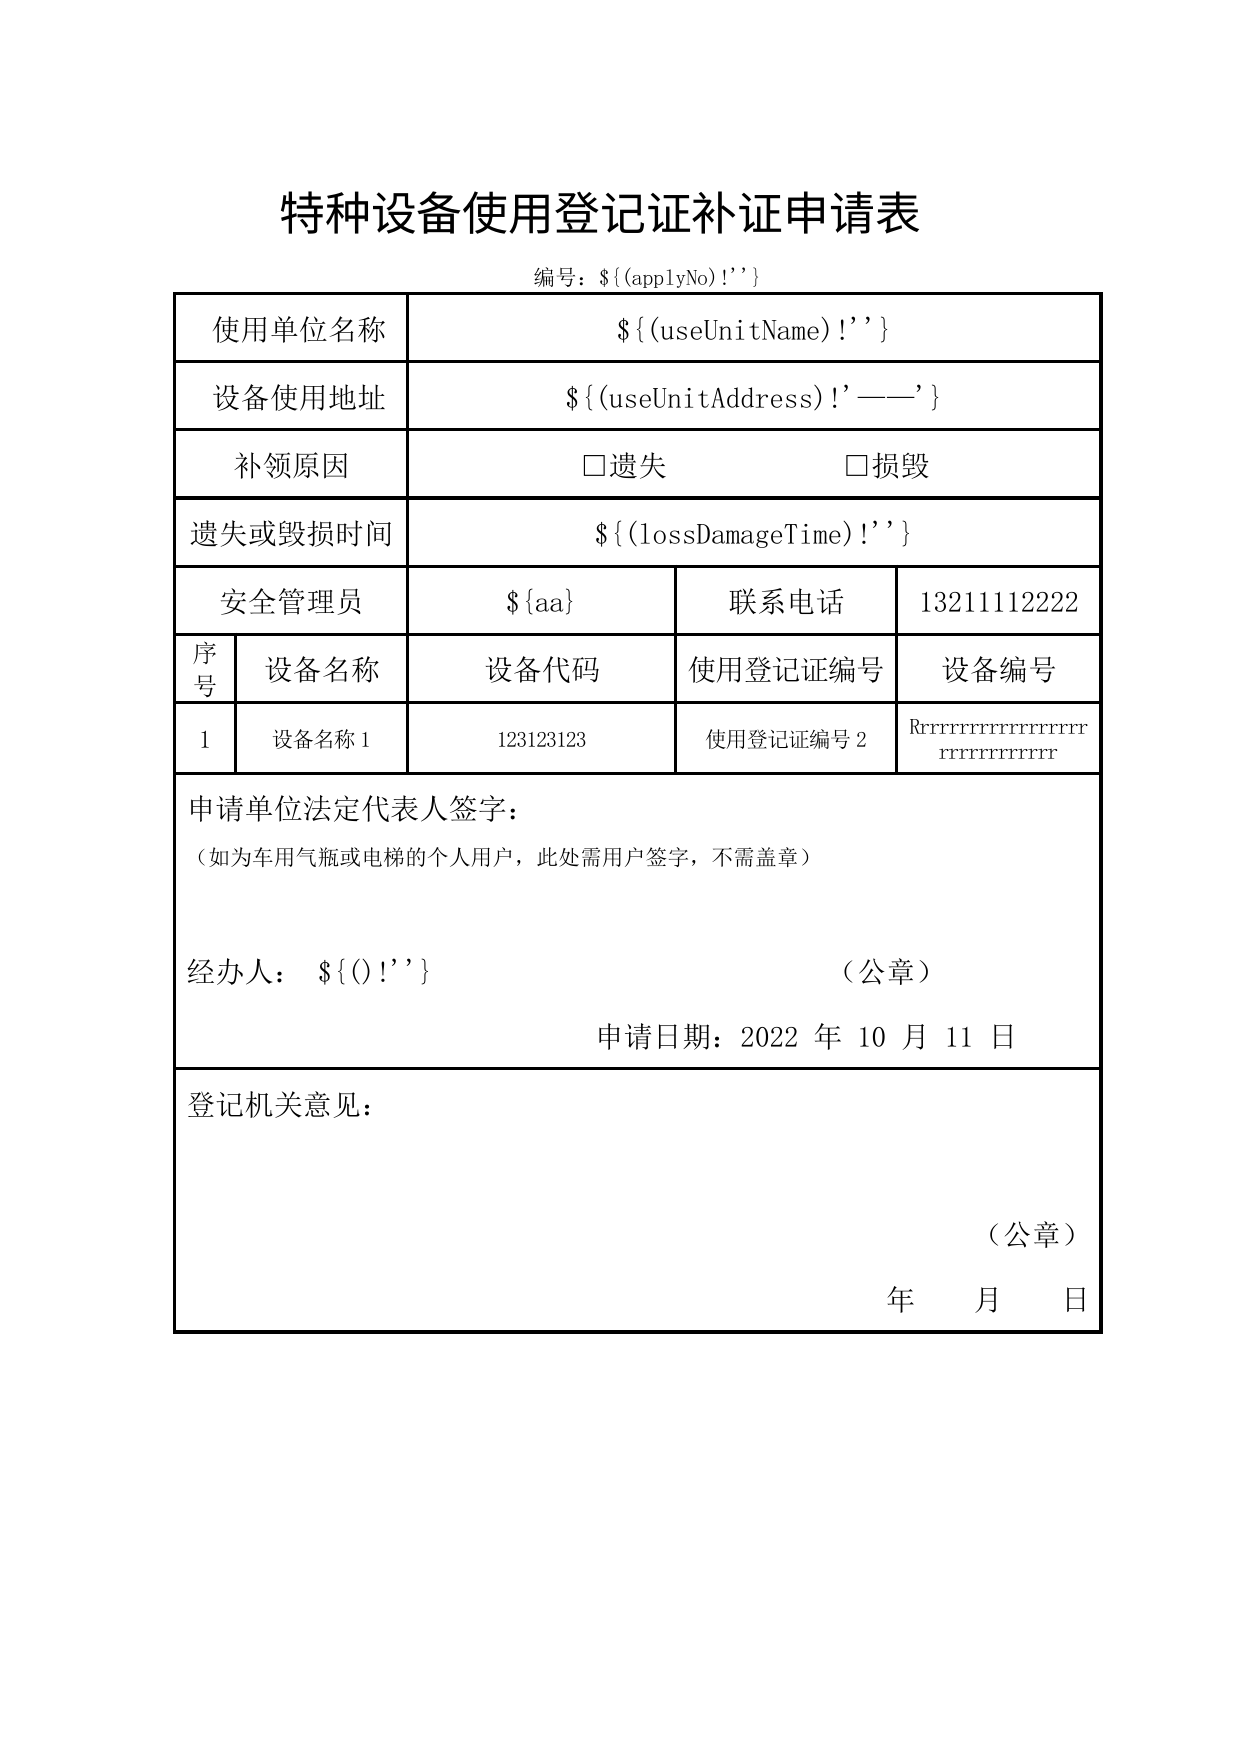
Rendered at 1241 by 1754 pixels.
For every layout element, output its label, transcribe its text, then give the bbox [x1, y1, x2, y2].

table_cell 1 [176, 704, 234, 772]
table_cell ${aa} [409, 568, 674, 633]
table_cell 设备名称 [237, 636, 406, 701]
table_cell 设备编号 [898, 636, 1099, 701]
table_header 使用单位名称 [176, 295, 406, 360]
table_cell 申请单位法定代表人签字： （如为车用气瓶或电梯的个人用户，此处需用户签字，不需盖章） 经办人： ${()!''} （公章） 申请日期：2022 年 10 月 11 日 [176, 775, 1099, 1067]
table_cell 设备代码 [409, 636, 674, 701]
table_cell 13211112222 [898, 568, 1099, 633]
table_cell 遗失或毁损时间 [176, 500, 406, 564]
table_cell 设备使用地址 [176, 363, 406, 428]
table_cell ${(useUnitAddress)!'——'} [409, 363, 1099, 428]
table_cell 联系电话 [677, 568, 895, 633]
table_header ${(useUnitName)!''} [409, 295, 1099, 360]
table_cell 使用登记证编号2 [677, 704, 895, 772]
table_cell 123123123 [409, 704, 674, 772]
text 特种设备使用登记证补证申请表 [187, 162, 1053, 259]
table_cell Rrrrrrrrrrrrrrrrrrrrrrrrrrrrrr [898, 704, 1099, 772]
table_cell 设备名称1 [237, 704, 406, 772]
table_cell 序号 [176, 636, 234, 701]
table_cell 安全管理员 [176, 568, 406, 633]
text 编号：${(applyNo)!''} [187, 259, 1053, 292]
table_cell 使用登记证编号 [677, 636, 895, 701]
table_cell 登记机关意见： （公章） 年 月 日 [176, 1070, 1099, 1330]
table_cell □遗失 □损毁 [409, 431, 1099, 496]
table_cell ${(lossDamageTime)!''} [409, 500, 1099, 564]
table_cell 补领原因 [176, 431, 406, 496]
